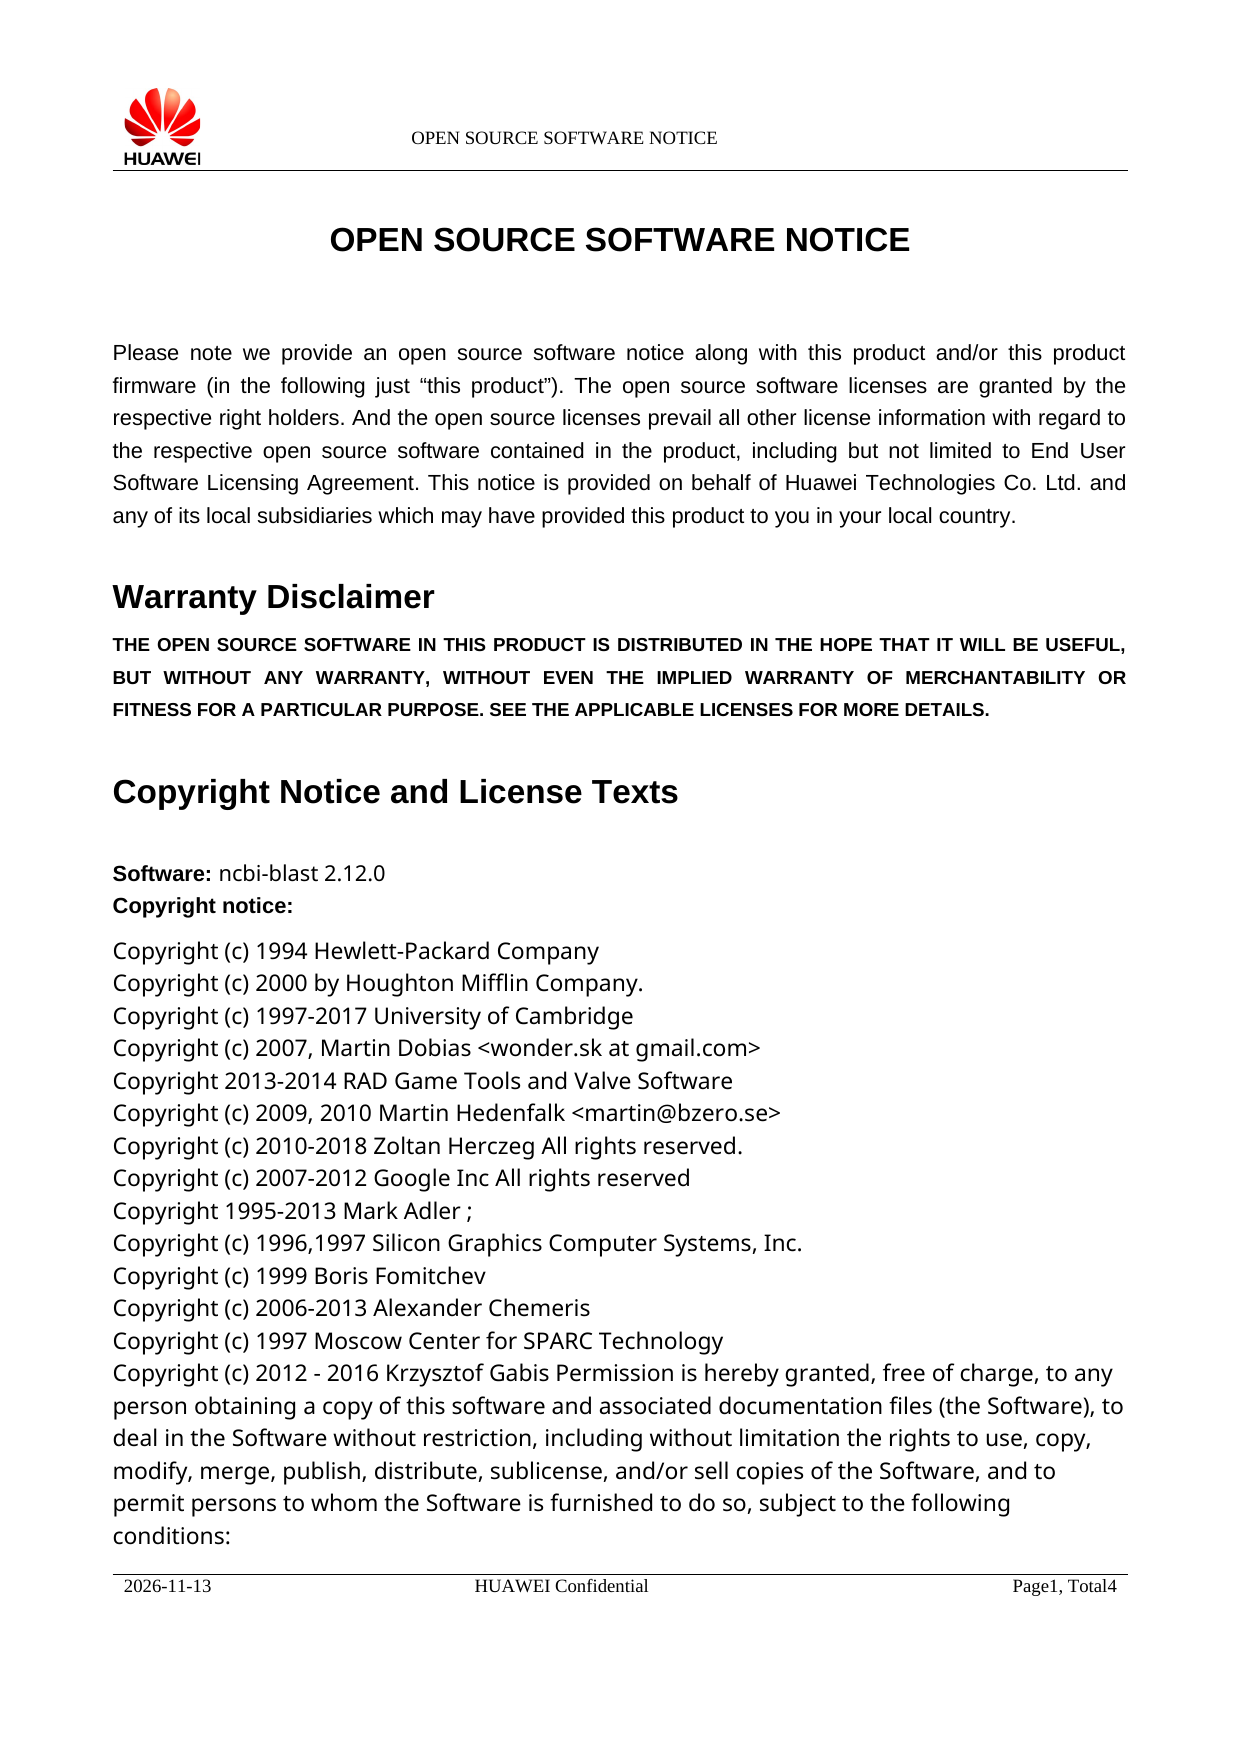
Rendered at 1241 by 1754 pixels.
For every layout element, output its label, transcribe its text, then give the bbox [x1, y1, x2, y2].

text The open source software in this product is distributed in the hope that it will be useful, but WITHOUT ANY WARRANTY, without even the implied warranty of MERCHANTABILITY or FITNESS FOR A PARTICULAR PURPOSE. See the applicable licenses for more details. [112, 629, 1128, 726]
text Please note we provide an open source software notice along with this product and/or this product firmware (in the following just “this product”). The open source software licenses are granted by the respective right holders. And the open source licenses prevail all other license information with regard to the respective open source software contained in the product, including but not limited to End User Software Licensing Agreement. This notice is provided on behalf of Huawei Technologies Co. Ltd. and any of its local subsidiaries which may have provided this product to you in your local country. [112, 336, 1128, 531]
text Copyright Notice and License Texts [112, 759, 1128, 824]
title Software: ncbi-blast 2.12.0 [112, 856, 1128, 889]
text Copyright notice: [112, 889, 1128, 921]
text Warranty Disclaimer [112, 564, 1128, 629]
picture [124, 88, 201, 165]
text OPEN SOURCE SOFTWARE NOTICE [112, 206, 1128, 271]
